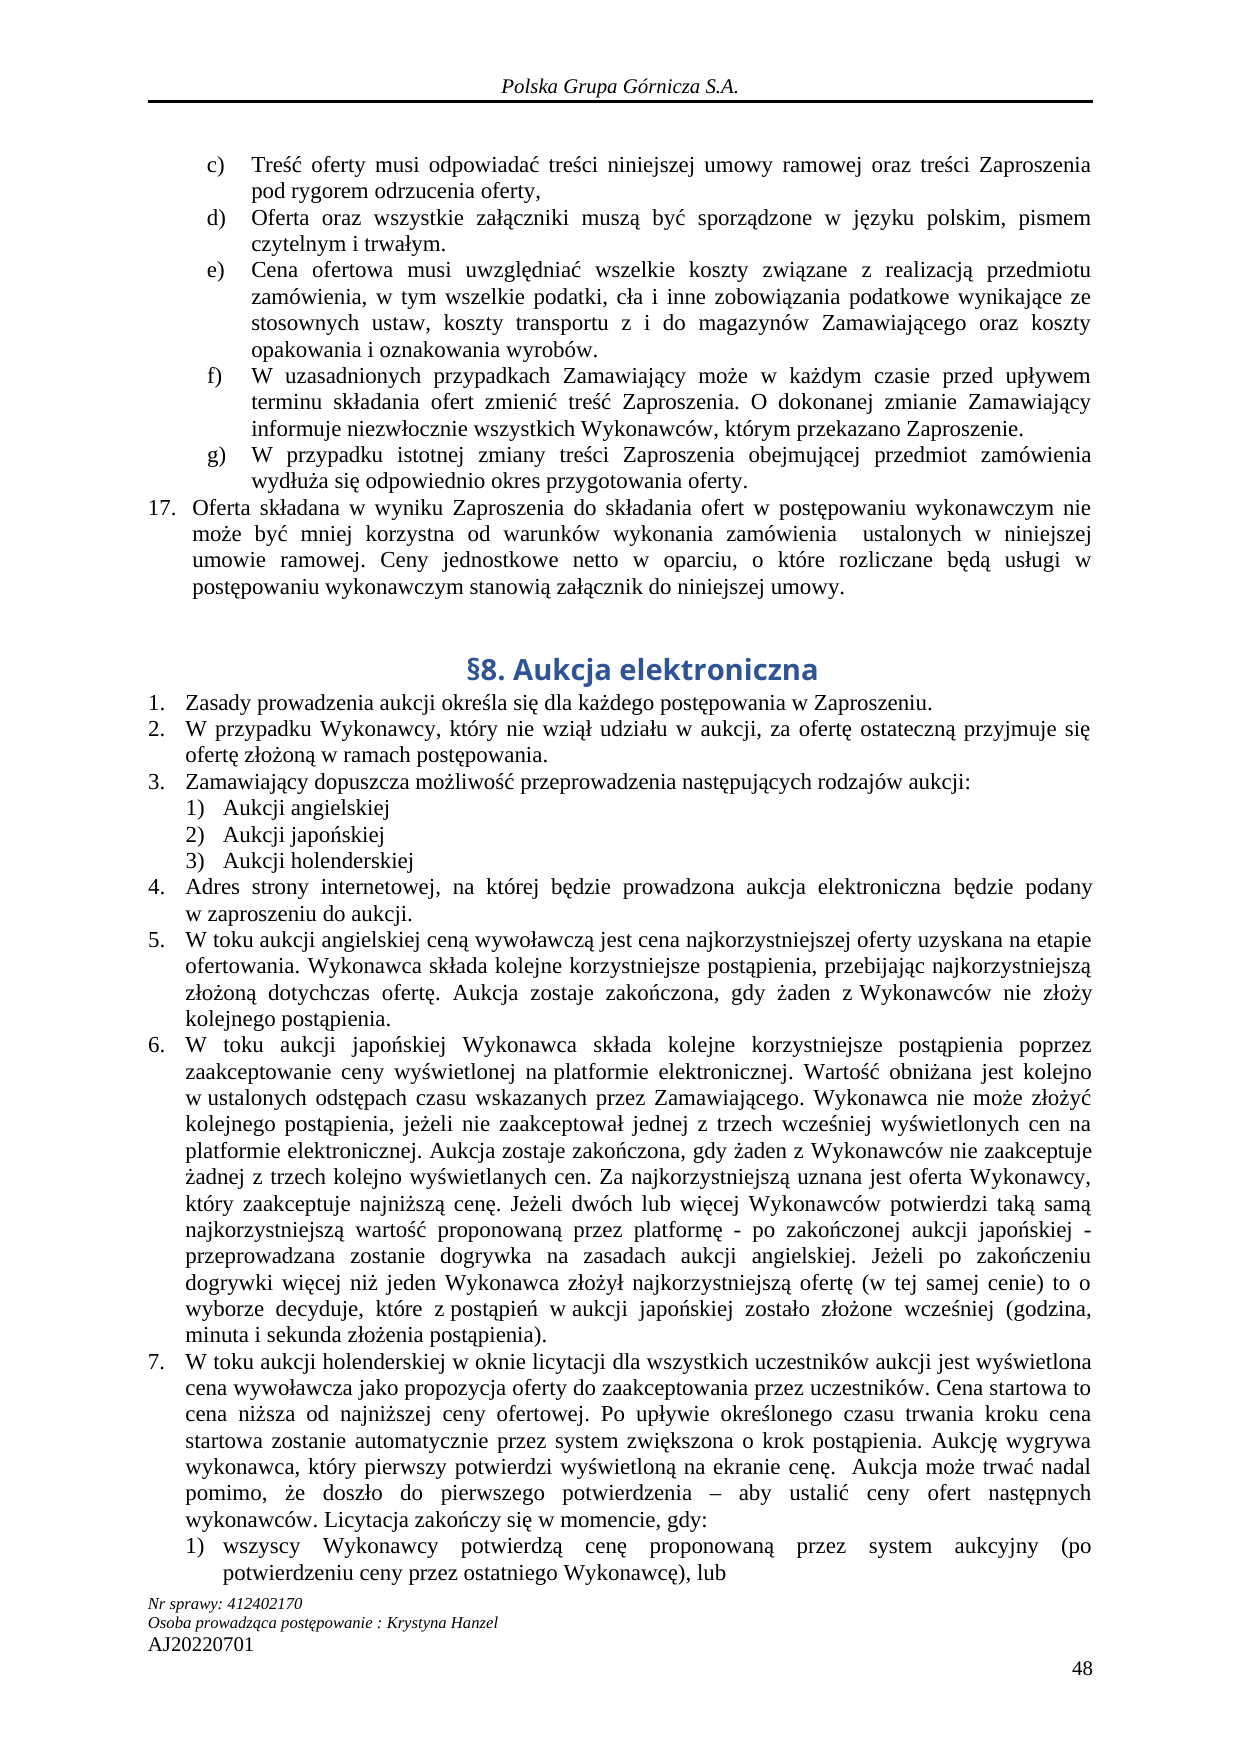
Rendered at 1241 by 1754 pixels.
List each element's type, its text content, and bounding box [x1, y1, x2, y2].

subtitle §8. Aukcja elektroniczna [193, 649, 1093, 689]
list Cena ofertowa musi uwzględniać wszelkie koszty związane z realizacją przedmiotu zamówienia, w tym wszelkie podatki, cła i inne zobowiązania podatkowe wynikające ze stosownych ustaw, koszty transportu z i do magazynów Zamawiającego oraz koszty opakowania i oznakowania wyrobów. [207, 257, 1093, 362]
list W przypadku istotnej zmiany treści Zaproszenia obejmującej przedmiot zamówienia wydłuża się odpowiednio okres przygotowania oferty. [207, 441, 1093, 494]
list Aukcji holenderskiej [185, 847, 1093, 873]
list W toku aukcji holenderskiej w oknie licytacji dla wszystkich uczestników aukcji jest wyświetlona cena wywoławcza jako propozycja oferty do zaakceptowania przez uczestników. Cena startowa to cena niższa od najniższej ceny ofertowej. Po upływie określonego czasu trwania kroku cena startowa zostanie automatycznie przez system zwiększona o krok postąpienia. Aukcję wygrywa wykonawca, który pierwszy potwierdzi wyświetloną na ekranie cenę. Aukcja może trwać nadal pomimo, że doszło do pierwszego potwierdzenia – aby ustalić ceny ofert następnych wykonawców. Licytacja zakończy się w momencie, gdy: [148, 1348, 1093, 1532]
list wszyscy Wykonawcy potwierdzą cenę proponowaną przez system aukcyjny (po potwierdzeniu ceny przez ostatniego Wykonawcę), lub [185, 1532, 1093, 1585]
list Aukcji angielskiej [185, 794, 1093, 821]
list W uzasadnionych przypadkach Zamawiający może w każdym czasie przed upływem terminu składania ofert zmienić treść Zaproszenia. O dokonanej zmianie Zamawiający informuje niezwłocznie wszystkich Wykonawców, którym przekazano Zaproszenie. [207, 362, 1093, 441]
list Adres strony internetowej, na której będzie prowadzona aukcja elektroniczna będzie podany w zaproszeniu do aukcji. [148, 873, 1093, 926]
list Zasady prowadzenia aukcji określa się dla każdego postępowania w Zaproszeniu. [148, 689, 1093, 715]
list Zamawiający dopuszcza możliwość przeprowadzenia następujących rodzajów aukcji: [148, 768, 1093, 794]
list Oferta oraz wszystkie załączniki muszą być sporządzone w języku polskim, pismem czytelnym i trwałym. [207, 204, 1093, 257]
list Treść oferty musi odpowiadać treści niniejszej umowy ramowej oraz treści Zaproszenia pod rygorem odrzucenia oferty, [207, 151, 1093, 204]
list W przypadku Wykonawcy, który nie wziął udziału w aukcji, za ofertę ostateczną przyjmuje się ofertę złożoną w ramach postępowania. [148, 715, 1093, 768]
list W toku aukcji japońskiej Wykonawca składa kolejne korzystniejsze postąpienia poprzez zaakceptowanie ceny wyświetlonej na platformie elektronicznej. Wartość obniżana jest kolejno w ustalonych odstępach czasu wskazanych przez Zamawiającego. Wykonawca nie może złożyć kolejnego postąpienia, jeżeli nie zaakceptował jednej z trzech wcześniej wyświetlonych cen na platformie elektronicznej. Aukcja zostaje zakończona, gdy żaden z Wykonawców nie zaakceptuje żadnej z trzech kolejno wyświetlanych cen. Za najkorzystniejszą uznana jest oferta Wykonawcy, który zaakceptuje najniższą cenę. Jeżeli dwóch lub więcej Wykonawców potwierdzi taką samą najkorzystniejszą wartość proponowaną przez platformę - po zakończonej aukcji japońskiej - przeprowadzana zostanie dogrywka na zasadach aukcji angielskiej. Jeżeli po zakończeniu dogrywki więcej niż jeden Wykonawca złożył najkorzystniejszą ofertę (w tej samej cenie) to o wyborze decyduje, które z postąpień w aukcji japońskiej zostało złożone wcześniej (godzina, minuta i sekunda złożenia postąpienia). [148, 1031, 1093, 1348]
list W toku aukcji angielskiej ceną wywoławczą jest cena najkorzystniejszej oferty uzyskana na etapie ofertowania. Wykonawca składa kolejne korzystniejsze postąpienia, przebijając najkorzystniejszą złożoną dotychczas ofertę. Aukcja zostaje zakończona, gdy żaden z Wykonawców nie złoży kolejnego postąpienia. [148, 926, 1093, 1031]
list Oferta składana w wyniku Zaproszenia do składania ofert w postępowaniu wykonawczym nie może być mniej korzystna od warunków wykonania zamówienia ustalonych w niniejszej umowie ramowej. Ceny jednostkowe netto w oparciu, o które rozliczane będą usługi w postępowaniu wykonawczym stanowią załącznik do niniejszej umowy. [148, 494, 1093, 599]
list Aukcji japońskiej [185, 821, 1093, 847]
